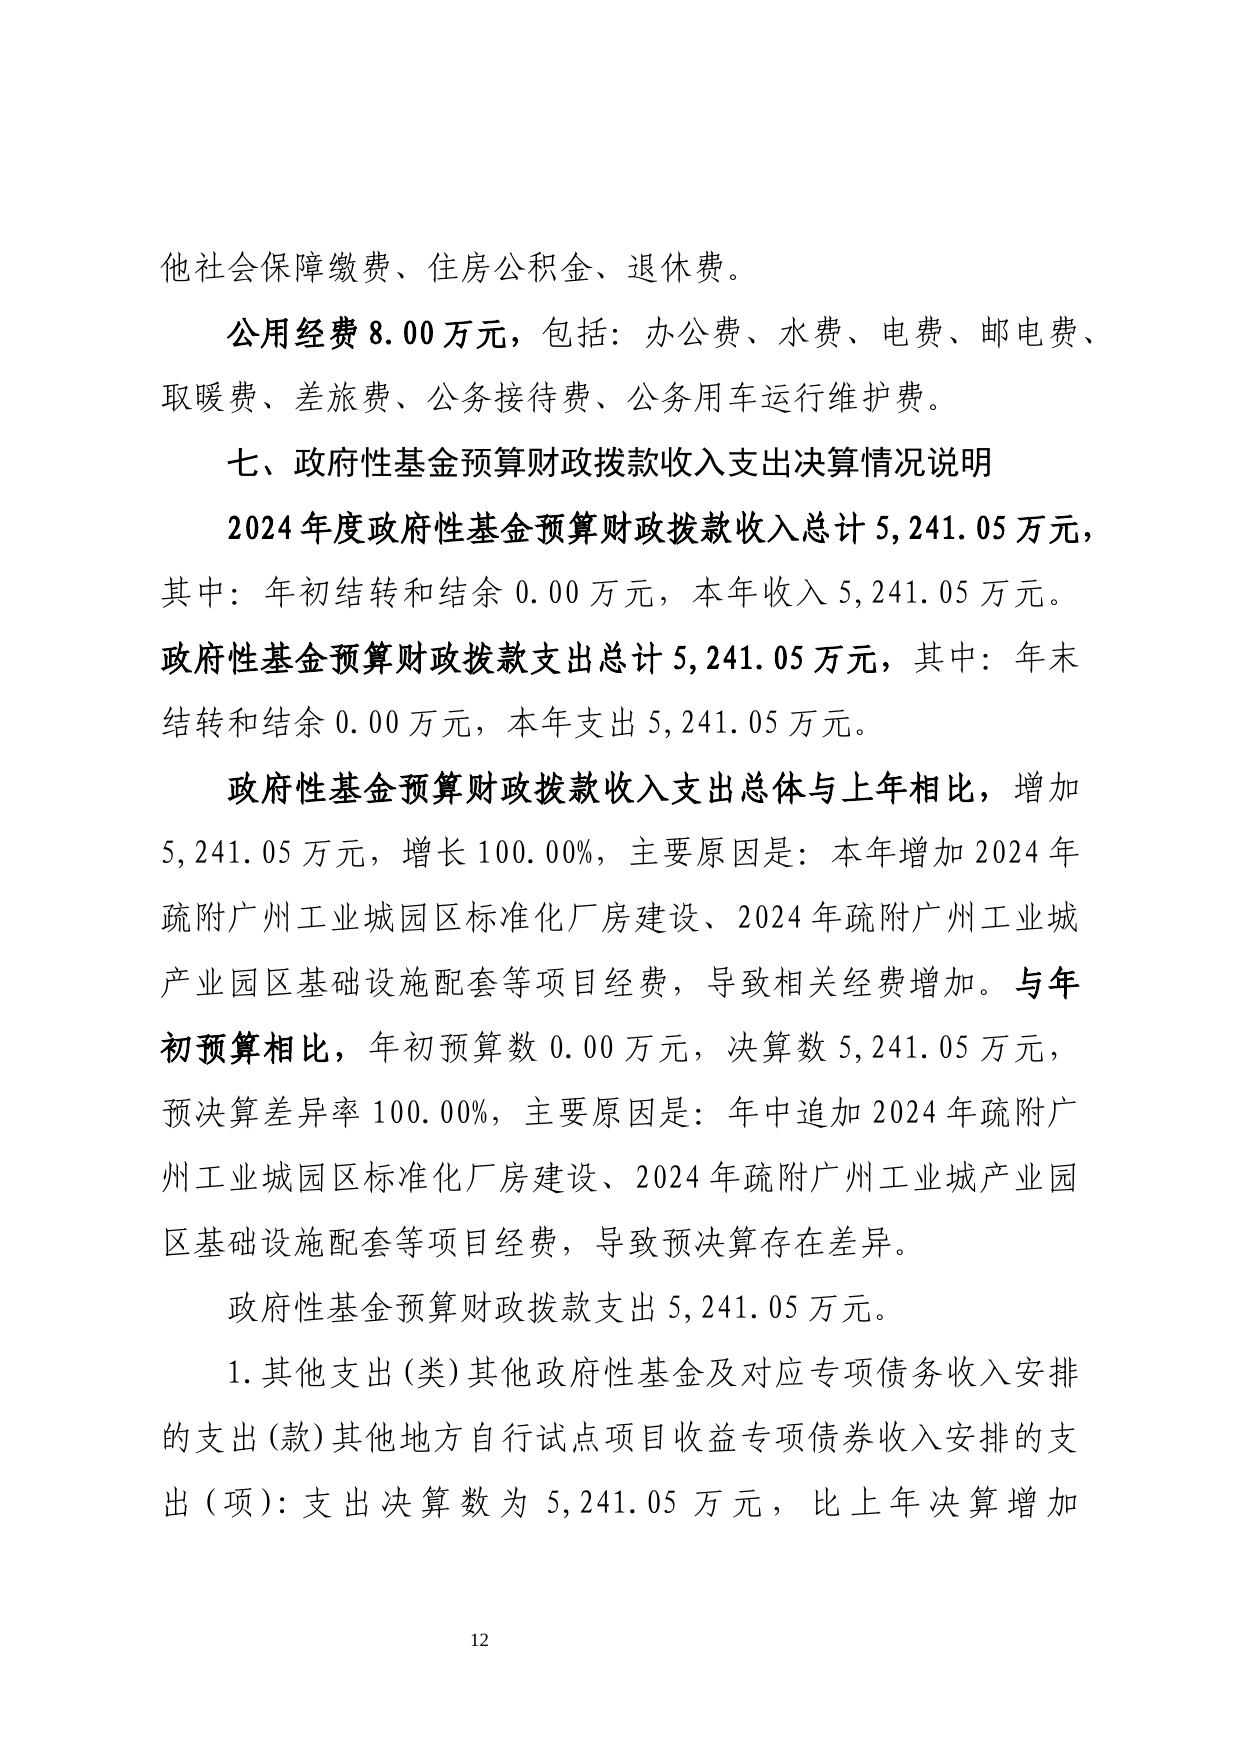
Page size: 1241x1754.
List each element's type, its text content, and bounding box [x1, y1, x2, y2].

text 政府性基金预算财政拨款收入支出总体与上年相比，增加5,241.05万元，增长100.00%，主要原因是：本年增加2024年疏附广州工业城园区标准化厂房建设、2024年疏附广州工业城产业园区基础设施配套等项目经费，导致相关经费增加。与年初预算相比，年初预算数0.00万元，决算数5,241.05万元，预决算差异率100.00%，主要原因是：年中追加2024年疏附广州工业城园区标准化厂房建设、2024年疏附广州工业城产业园区基础设施配套等项目经费，导致预决算存在差异。 [159, 753, 1081, 1273]
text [159, 1338, 1081, 1533]
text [159, 233, 1081, 298]
text 公用经费8.00万元，包括：办公费、水费、电费、邮电费、取暖费、差旅费、公务接待费、公务用车运行维护费。 [159, 298, 1081, 428]
text 七、政府性基金预算财政拨款收入支出决算情况说明 [159, 428, 1081, 493]
text 2024年度政府性基金预算财政拨款收入总计5,241.05万元，其中：年初结转和结余0.00万元，本年收入5,241.05万元。政府性基金预算财政拨款支出总计5,241.05万元，其中：年末结转和结余0.00万元，本年支出5,241.05万元。 [159, 493, 1081, 753]
text 政府性基金预算财政拨款支出5,241.05万元。 [159, 1273, 1081, 1338]
